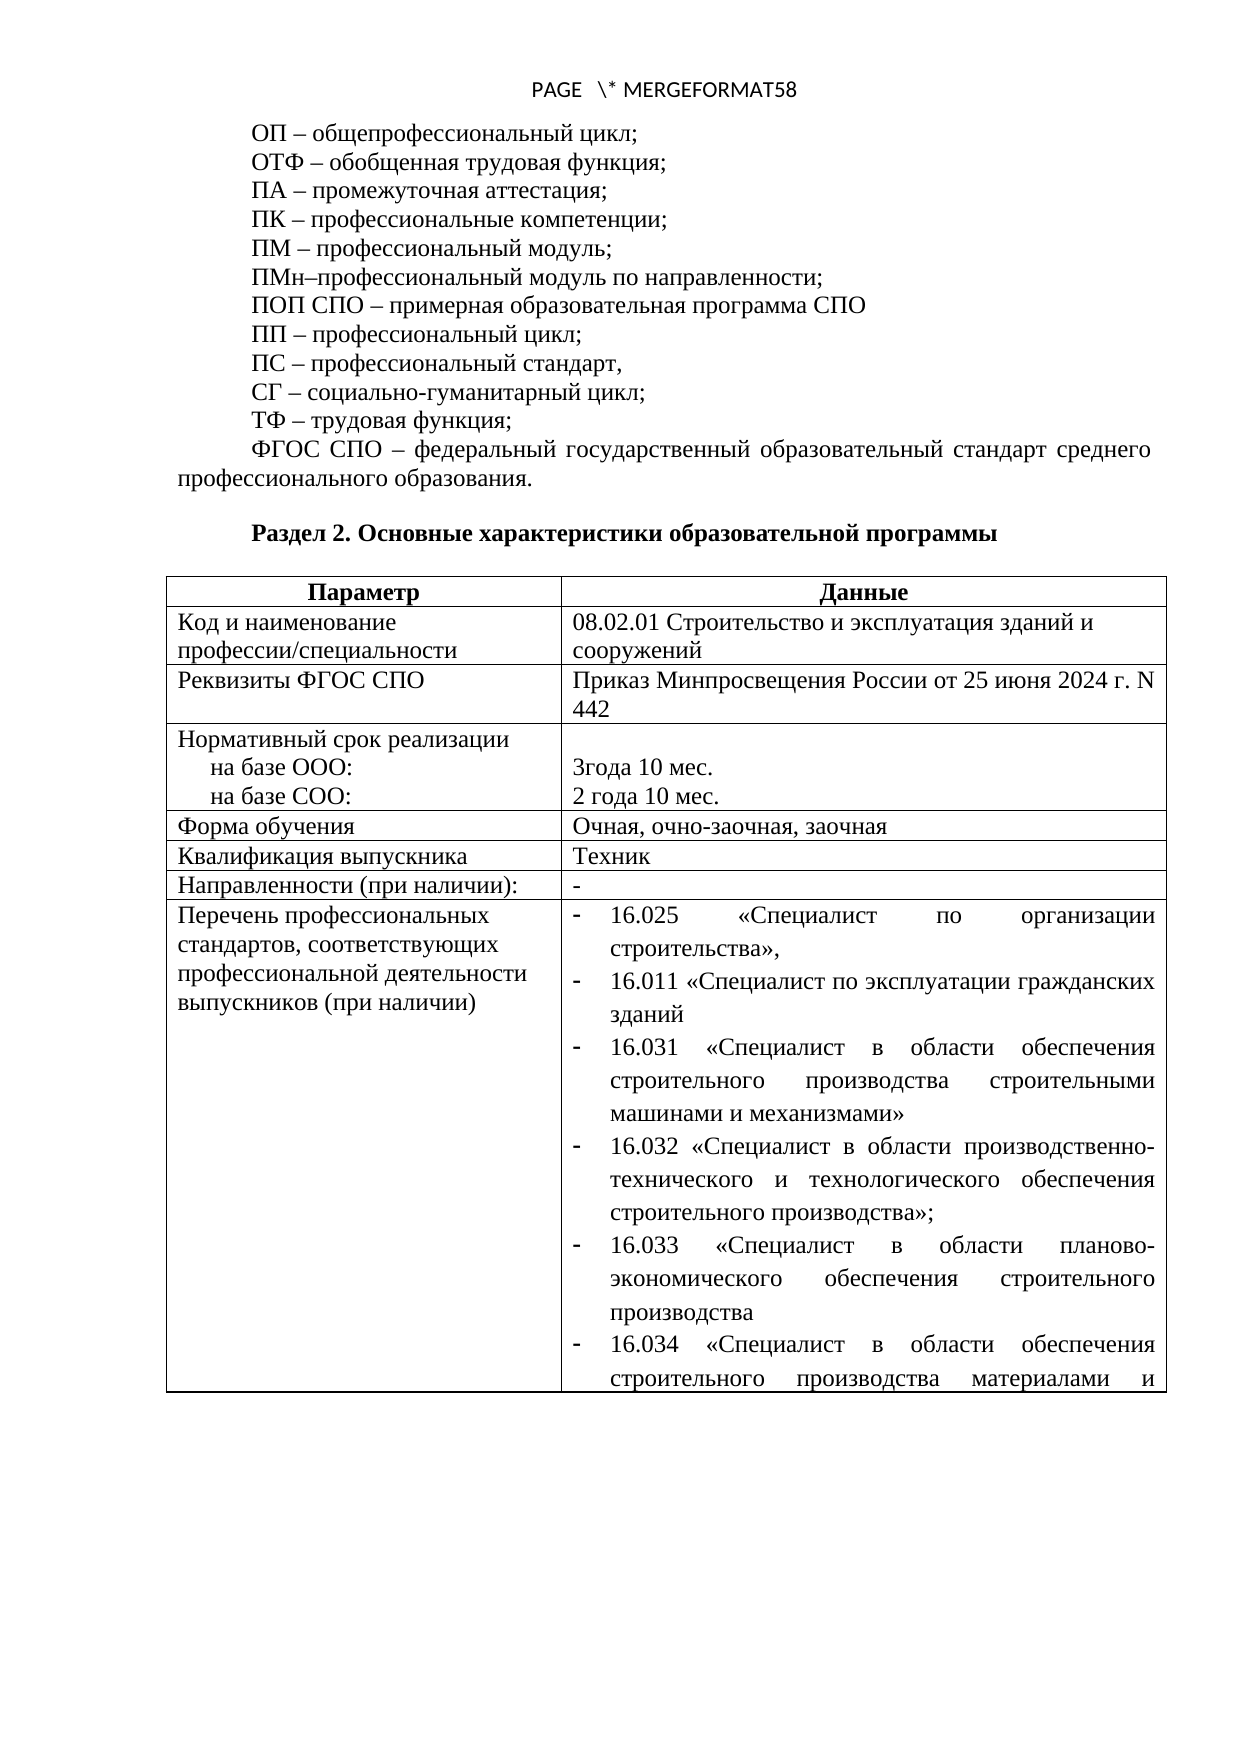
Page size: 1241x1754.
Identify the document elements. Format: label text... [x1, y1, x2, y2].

table_cell 3года 10 мес. 2 года 10 мес. [562, 724, 1166, 810]
text ФГОС СПО – федеральный государственный образовательный стандарт среднего профессионального образования. [177, 434, 1152, 492]
table_cell Приказ Минпросвещения России от 25 июня 2024 г. N 442 [562, 665, 1166, 723]
text ПА – промежуточная аттестация; [177, 176, 1152, 204]
text ПМн–профессиональный модуль по направленности; [177, 262, 1152, 291]
subtitle Раздел 2. Основные характеристики образовательной программы [177, 518, 1152, 547]
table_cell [562, 900, 1166, 1391]
table_cell Техник [562, 841, 1166, 869]
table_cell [167, 900, 561, 1391]
table_header Параметр [167, 577, 561, 606]
text ПОП СПО – примерная образовательная программа СПО [177, 291, 1152, 319]
table_cell Код и наименование профессии/специальности [167, 607, 561, 664]
text ОТФ – обобщенная трудовая функция; [177, 147, 1152, 176]
table_cell Очная, очно-заочная, заочная [562, 811, 1166, 840]
table_header Данные [562, 577, 1166, 606]
table_cell Нормативный срок реализации на базе ООО: на базе СОО: [167, 724, 561, 810]
table_cell 08.02.01 Строительство и эксплуатация зданий и сооружений [562, 607, 1166, 664]
table_cell Квалификация выпускника [167, 841, 561, 869]
text ПК – профессиональные компетенции; [177, 204, 1152, 233]
text ПП – профессиональный цикл; [177, 319, 1152, 348]
table_cell - [562, 871, 1166, 899]
text ПС – профессиональный стандарт, [177, 348, 1152, 377]
text ПМ – профессиональный модуль; [177, 233, 1152, 262]
table_cell Форма обучения [167, 811, 561, 840]
table_cell Реквизиты ФГОС СПО [167, 665, 561, 723]
text ТФ – трудовая функция; [177, 406, 1152, 434]
table_cell Направленности (при наличии): [167, 871, 561, 899]
text СГ – социально-гуманитарный цикл; [177, 377, 1152, 406]
text ОП – общепрофессиональный цикл; [177, 118, 1152, 147]
